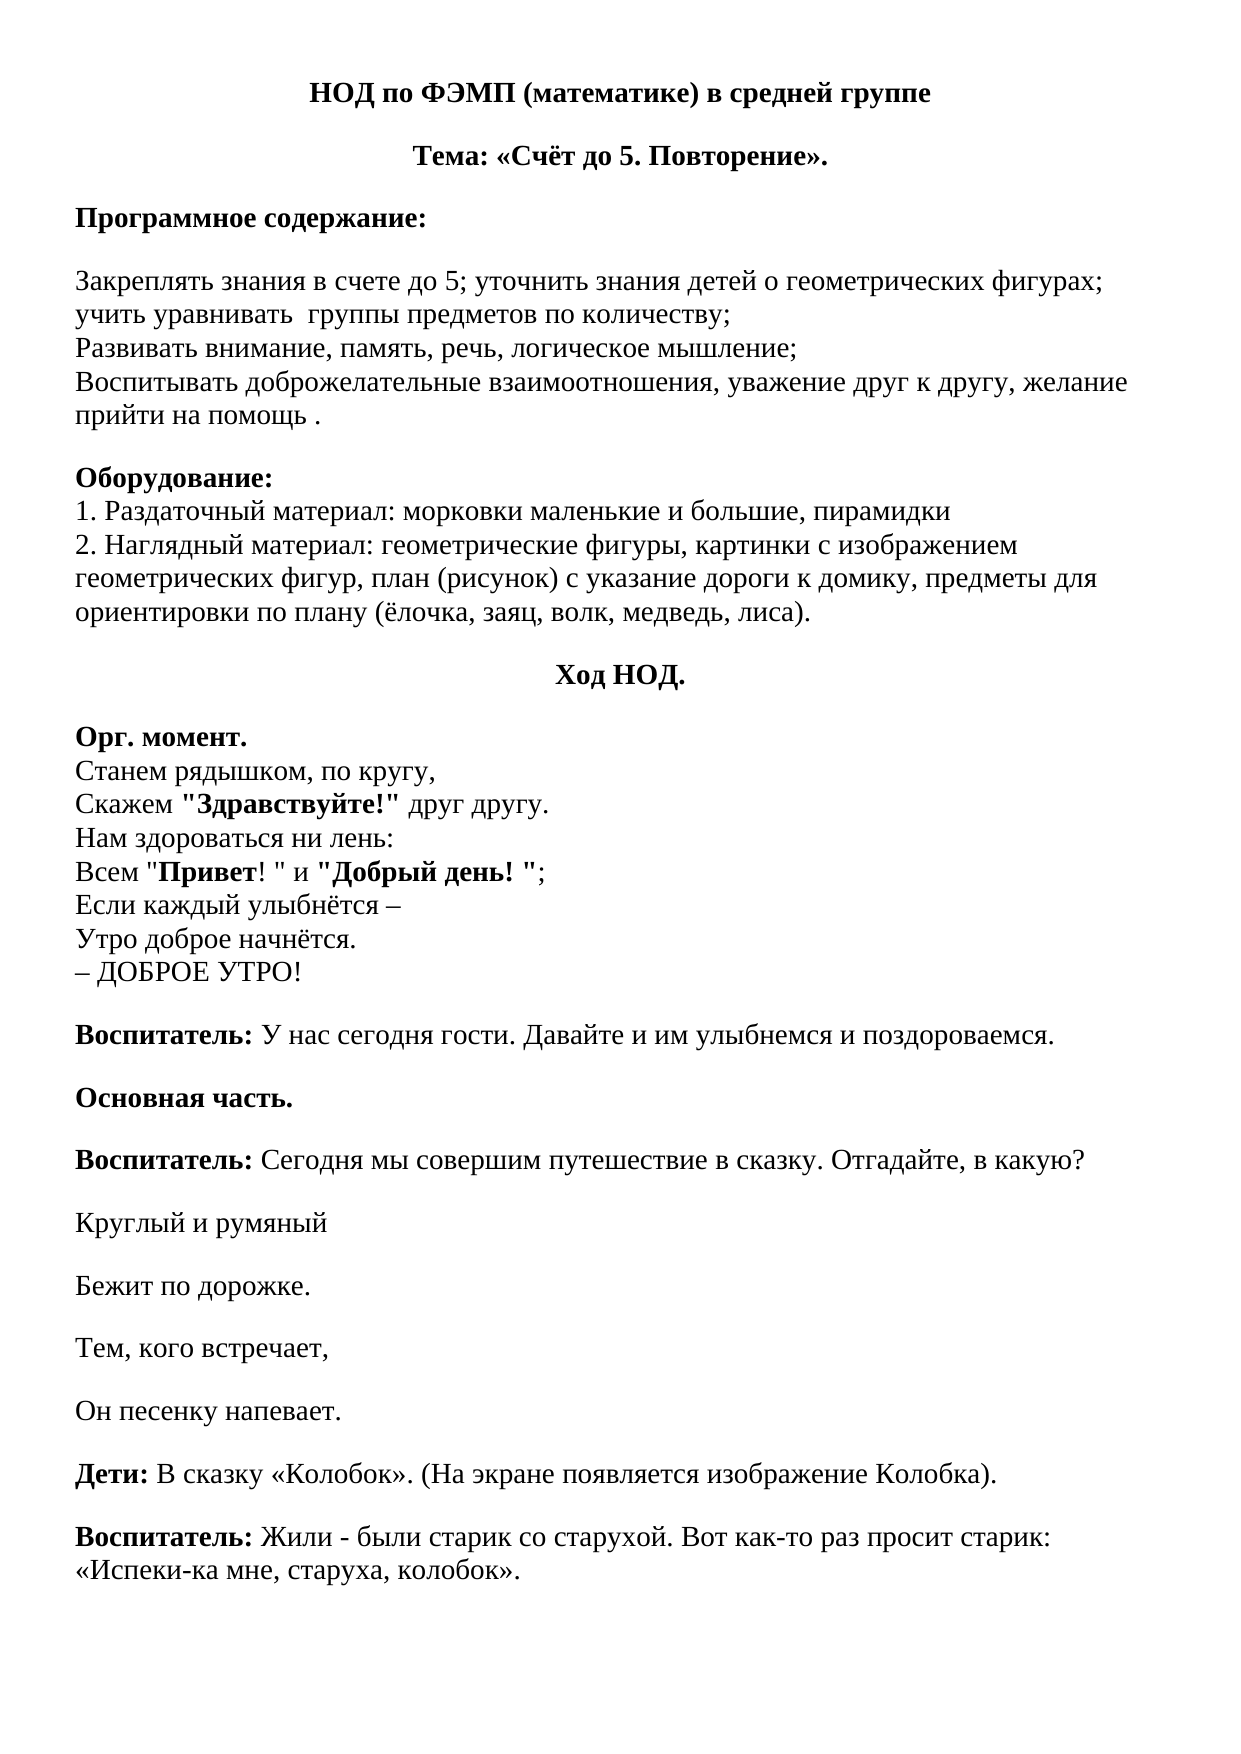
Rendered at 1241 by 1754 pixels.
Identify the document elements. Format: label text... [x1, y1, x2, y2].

text Нам здороваться ни лень: [75, 820, 1165, 854]
text Утро доброе начнётся. [75, 921, 1165, 954]
text Круглый и румяный [75, 1205, 1165, 1239]
text Программное содержание: [75, 200, 1165, 234]
text Дети: В сказку «Колобок». (На экране появляется изображение Колобка). [75, 1456, 1165, 1489]
text Закреплять знания в счете до 5; уточнить знания детей о геометрических фигурах; учить уравнивать группы предметов по количеству; [75, 263, 1165, 330]
text Станем рядышком, по кругу, [75, 753, 1165, 787]
text Орг. момент. [75, 719, 1165, 753]
text Бежит по дорожке. [75, 1268, 1165, 1301]
text НОД по ФЭМП (математике) в средней группе [75, 75, 1165, 108]
text Воспитывать доброжелательные взаимоотношения, уважение друг к другу, желание прийти на помощь . [75, 364, 1165, 431]
text Скажем "Здравствуйте!" друг другу. [75, 787, 1165, 820]
text Ход НОД. [75, 657, 1165, 690]
text Если каждый улыбнётся – [75, 887, 1165, 921]
text Оборудование: 1. Раздаточный материал: морковки маленькие и большие, пирамидки 2. Наглядный материал: геометрические фигуры, картинки с изображением геометрических фигур, план (рисунок) с указание дороги к домику, предметы для ориентировки по плану (ёлочка, заяц, волк, медведь, лиса). [75, 460, 1165, 628]
text Воспитатель: Сегодня мы совершим путешествие в сказку. Отгадайте, в какую? [75, 1142, 1165, 1176]
text Всем "Привет! " и "Добрый день! "; [75, 854, 1165, 887]
text Основная часть. [75, 1080, 1165, 1113]
text Тема: «Счёт до 5. Повторение». [75, 138, 1165, 171]
text Развивать внимание, память, речь, логическое мышление; [75, 330, 1165, 364]
text – ДОБРОЕ УТРО! [75, 954, 1165, 988]
text Тем, кого встречает, [75, 1331, 1165, 1364]
text Он песенку напевает. [75, 1393, 1165, 1427]
text Воспитатель: Жили - были старик со старухой. Вот как-то раз просит старик: «Испеки-ка мне, старуха, колобок». [75, 1519, 1165, 1586]
text Воспитатель: У нас сегодня гости. Давайте и им улыбнемся и поздороваемся. [75, 1017, 1165, 1051]
